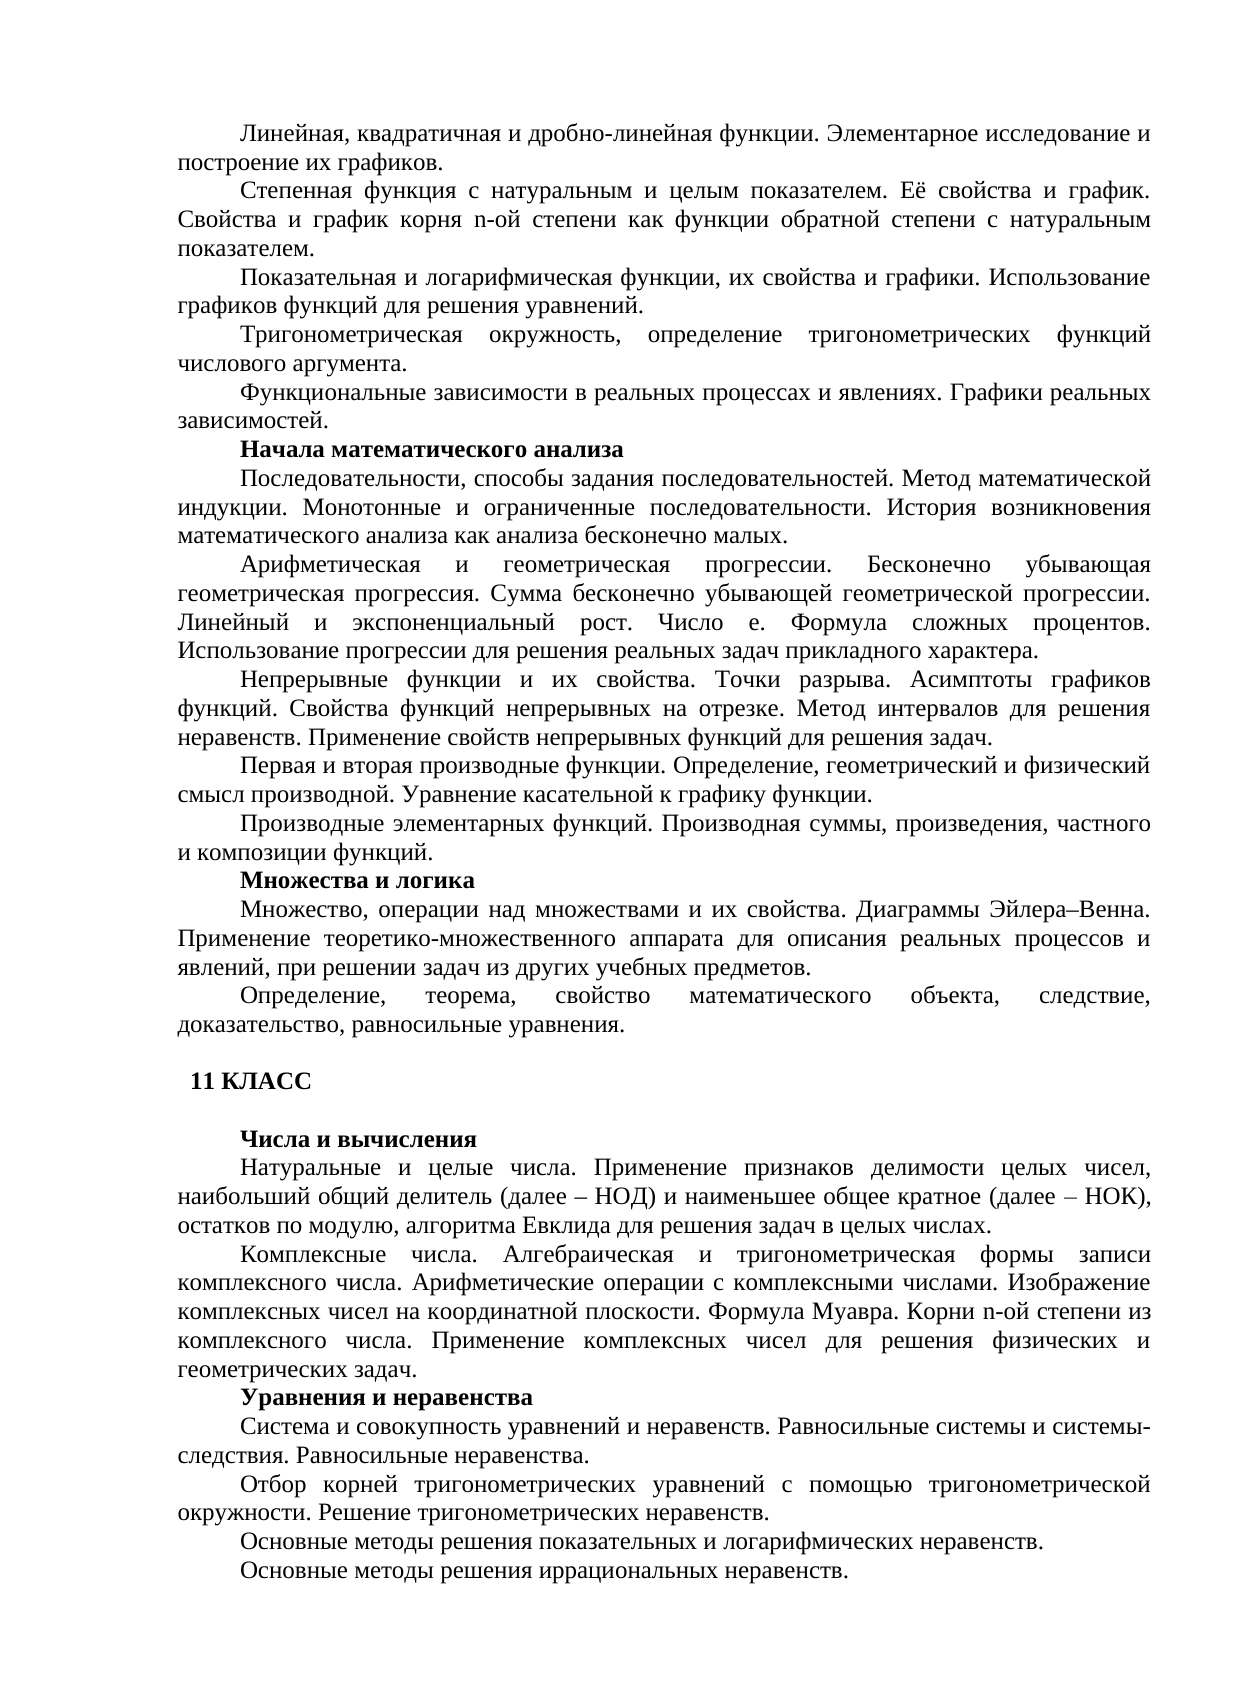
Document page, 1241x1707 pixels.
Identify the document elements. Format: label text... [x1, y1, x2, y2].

text Начала математического анализа [177, 434, 1152, 463]
text Множества и логика [177, 866, 1152, 894]
text Натуральные и целые числа. Применение признаков делимости целых чисел, наибольший общий делитель (далее – НОД) и наименьшее общее кратное (далее – НОК), остатков по модулю, алгоритма Евклида для решения задач в целых числах. [177, 1152, 1152, 1239]
text Комплексные числа. Алгебраическая и тригонометрическая формы записи комплексного числа. Арифметические операции с комплексными числами. Изображение комплексных чисел на координатной плоскости. Формула Муавра. Корни n-ой степени из комплексного числа. Применение комплексных чисел для решения физических и геометрических задач. [177, 1239, 1152, 1382]
text Определение, теорема, свойство математического объекта, следствие, доказательство, равносильные уравнения. [177, 981, 1152, 1038]
text Первая и вторая производные функции. Определение, геометрический и физический смысл производной. Уравнение касательной к графику функции. [177, 751, 1152, 808]
text Основные методы решения иррациональных неравенств. [177, 1555, 1152, 1584]
text Линейная, квадратичная и дробно-линейная функции. Элементарное исследование и построение их графиков. [177, 118, 1152, 176]
text Множество, операции над множествами и их свойства. Диаграммы Эйлера–Венна. Применение теоретико-множественного аппарата для описания реальных процессов и явлений, при решении задач из других учебных предметов. [177, 894, 1152, 981]
text Степенная функция с натуральным и целым показателем. Её свойства и график. Свойства и график корня n-ой степени как функции обратной степени с натуральным показателем. [177, 176, 1152, 262]
text Тригонометрическая окружность, определение тригонометрических функций числового аргумента. [177, 319, 1152, 377]
text 11 КЛАСС [190, 1066, 1152, 1095]
text Система и совокупность уравнений и неравенств. Равносильные системы и системы-следствия. Равносильные неравенства. [177, 1411, 1152, 1469]
text Основные методы решения показательных и логарифмических неравенств. [177, 1526, 1152, 1555]
text Непрерывные функции и их свойства. Точки разрыва. Асимптоты графиков функций. Свойства функций непрерывных на отрезке. Метод интервалов для решения неравенств. Применение свойств непрерывных функций для решения задач. [177, 664, 1152, 751]
text Показательная и логарифмическая функции, их свойства и графики. Использование графиков функций для решения уравнений. [177, 262, 1152, 319]
text Функциональные зависимости в реальных процессах и явлениях. Графики реальных зависимостей. [177, 377, 1152, 434]
text Арифметическая и геометрическая прогрессии. Бесконечно убывающая геометрическая прогрессия. Сумма бесконечно убывающей геометрической прогрессии. Линейный и экспоненциальный рост. Число е. Формула сложных процентов. Использование прогрессии для решения реальных задач прикладного характера. [177, 549, 1152, 664]
text Последовательности, способы задания последовательностей. Метод математической индукции. Монотонные и ограниченные последовательности. История возникновения математического анализа как анализа бесконечно малых. [177, 463, 1152, 549]
text Числа и вычисления [177, 1124, 1152, 1152]
text Отбор корней тригонометрических уравнений с помощью тригонометрической окружности. Решение тригонометрических неравенств. [177, 1469, 1152, 1526]
text Уравнения и неравенства [177, 1382, 1152, 1411]
text Производные элементарных функций. Производная суммы, произведения, частного и композиции функций. [177, 808, 1152, 866]
